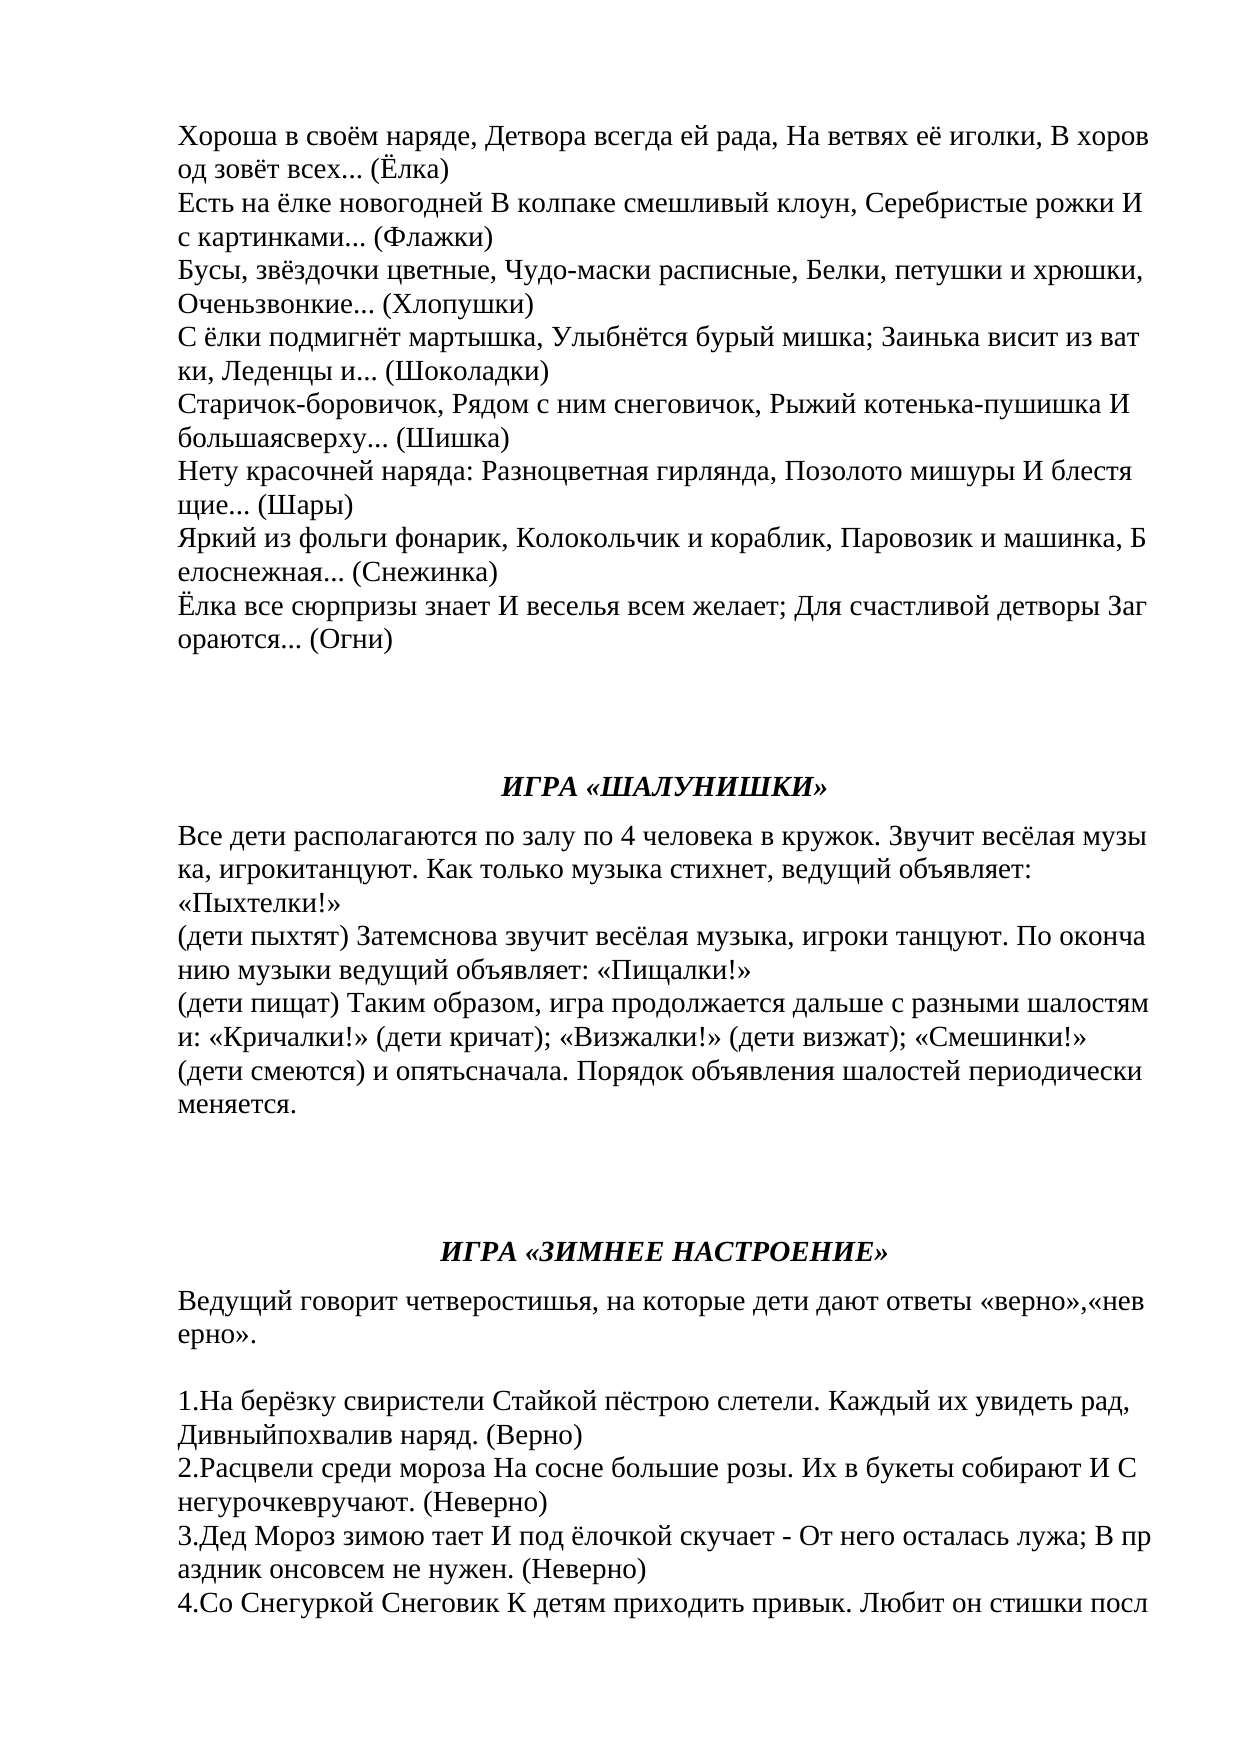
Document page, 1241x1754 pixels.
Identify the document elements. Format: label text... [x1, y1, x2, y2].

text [177, 118, 1152, 655]
text ИГРА «ЗИМНЕЕ НАСТРОЕНИЕ» [177, 1234, 1152, 1267]
text ИГРА «ШАЛУНИШКИ» [177, 769, 1152, 802]
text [177, 1283, 1152, 1618]
text Все дети располагаются по залу по 4 человека в кружок. Звучит весёлая музыка, игрокитанцуют. Как только музыка стихнет, ведущий объявляет: «Пыхтелки!» (дети пыхтят) Затемснова звучит весёлая музыка, игроки танцуют. По окончанию музыки ведущий объявляет: «Пищалки!» (дети пищат) Таким образом, игра продолжается дальше с разными шалостями: «Кричалки!» (дети кричат); «Визжалки!» (дети визжат); «Смешинки!» (дети смеются) и опятьсначала. Порядок объявления шалостей периодически меняется. [177, 818, 1152, 1120]
